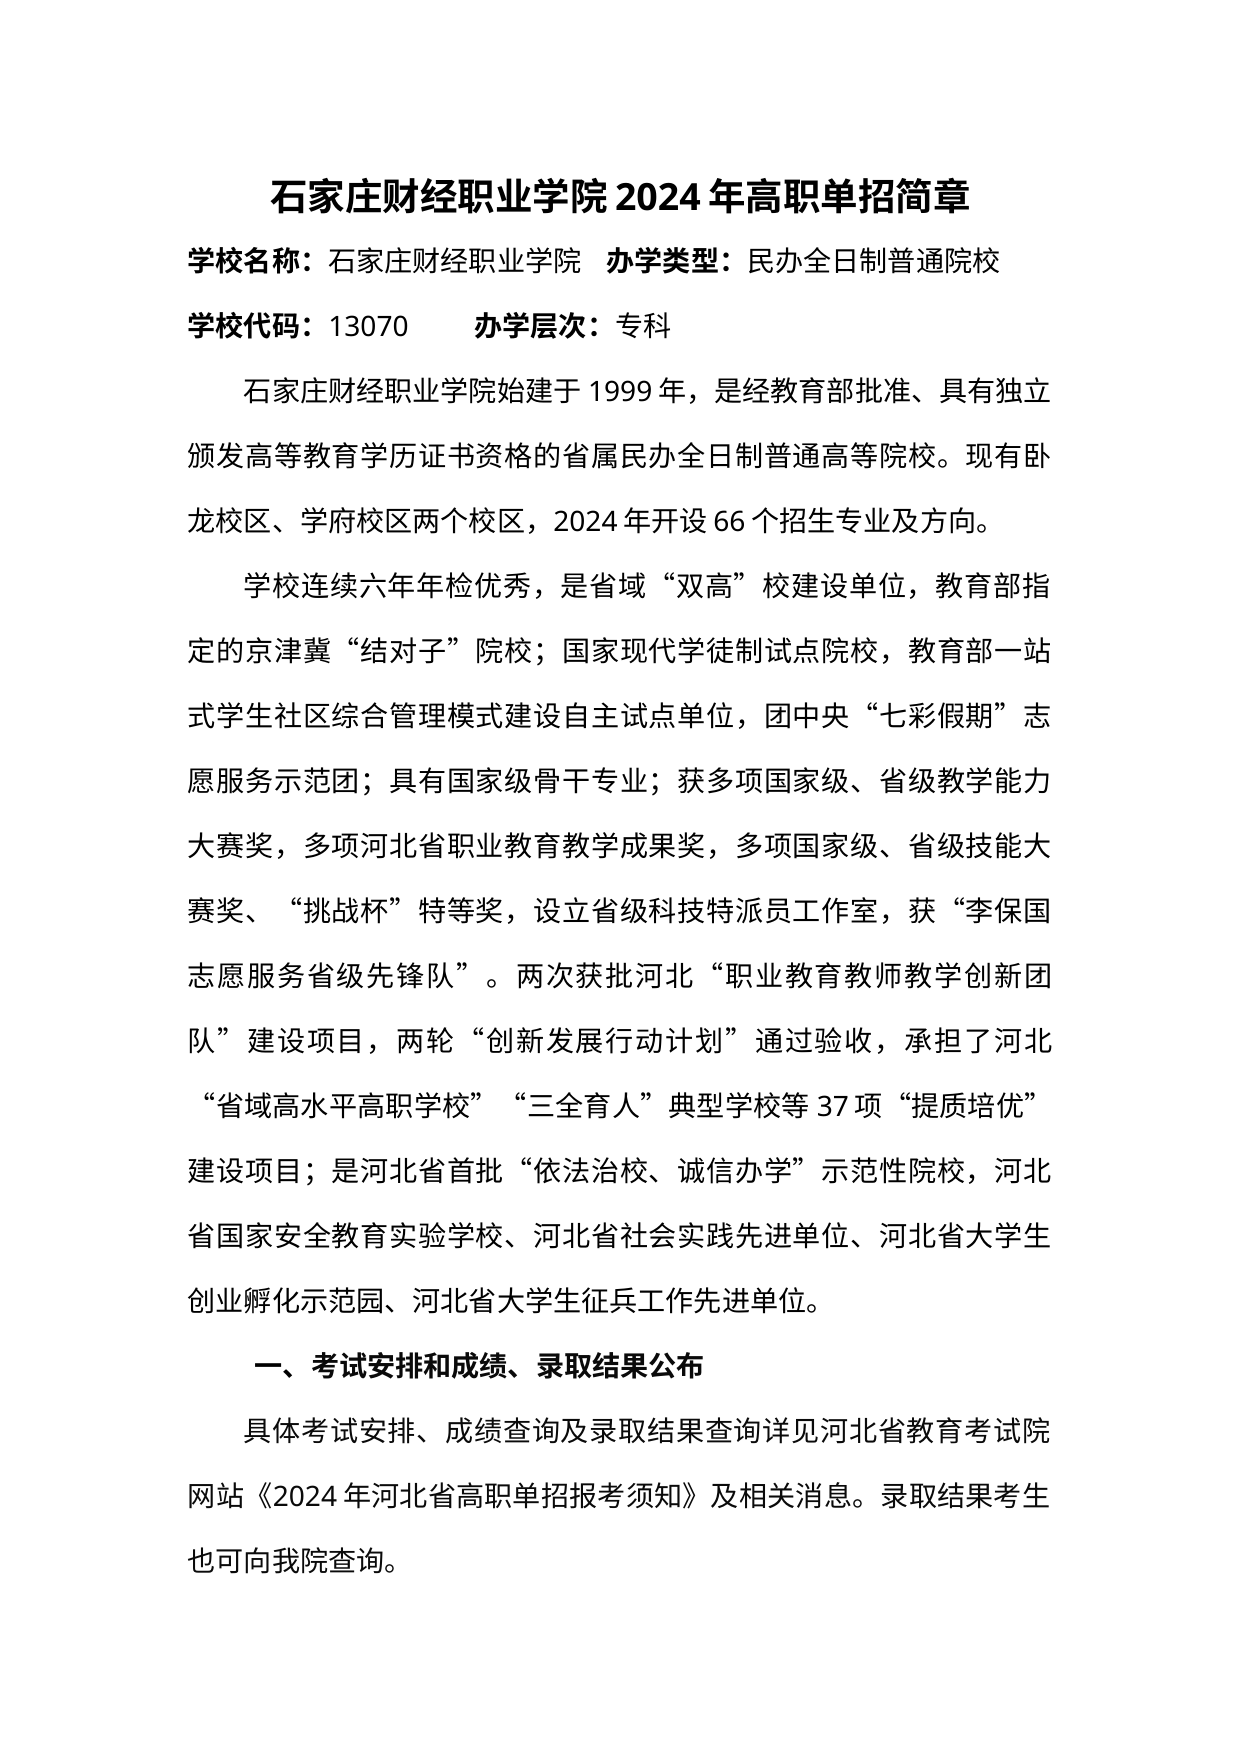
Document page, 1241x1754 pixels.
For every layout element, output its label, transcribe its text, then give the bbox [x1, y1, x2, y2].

text 具体考试安排、成绩查询及录取结果查询详见河北省教育考试院网站《2024年河北省高职单招报考须知》及相关消息。录取结果考生也可向我院查询。 [187, 1397, 1053, 1592]
text 学校名称：石家庄财经职业学院 办学类型：民办全日制普通院校 [187, 227, 1053, 292]
text 一、考试安排和成绩、录取结果公布 [187, 1332, 1053, 1397]
text 石家庄财经职业学院始建于1999年，是经教育部批准、具有独立颁发高等教育学历证书资格的省属民办全日制普通高等院校。现有卧龙校区、学府校区两个校区，2024年开设66个招生专业及方向。 [187, 357, 1053, 552]
text 石家庄财经职业学院2024年高职单招简章 [187, 162, 1053, 227]
text 学校连续六年年检优秀，是省域“双高”校建设单位，教育部指定的京津冀“结对子”院校；国家现代学徒制试点院校，教育部一站式学生社区综合管理模式建设自主试点单位，团中央“七彩假期”志愿服务示范团；具有国家级骨干专业；获多项国家级、省级教学能力大赛奖，多项河北省职业教育教学成果奖，多项国家级、省级技能大赛奖、“挑战杯”特等奖，设立省级科技特派员工作室，获“李保国志愿服务省级先锋队”。两次获批河北“职业教育教师教学创新团队”建设项目，两轮“创新发展行动计划”通过验收，承担了河北“省域高水平高职学校”“三全育人”典型学校等37项“提质培优”建设项目；是河北省首批“依法治校、诚信办学”示范性院校，河北省国家安全教育实验学校、河北省社会实践先进单位、河北省大学生创业孵化示范园、河北省大学生征兵工作先进单位。 [187, 552, 1053, 1332]
text 学校代码：13070 办学层次：专科 [187, 292, 1053, 357]
